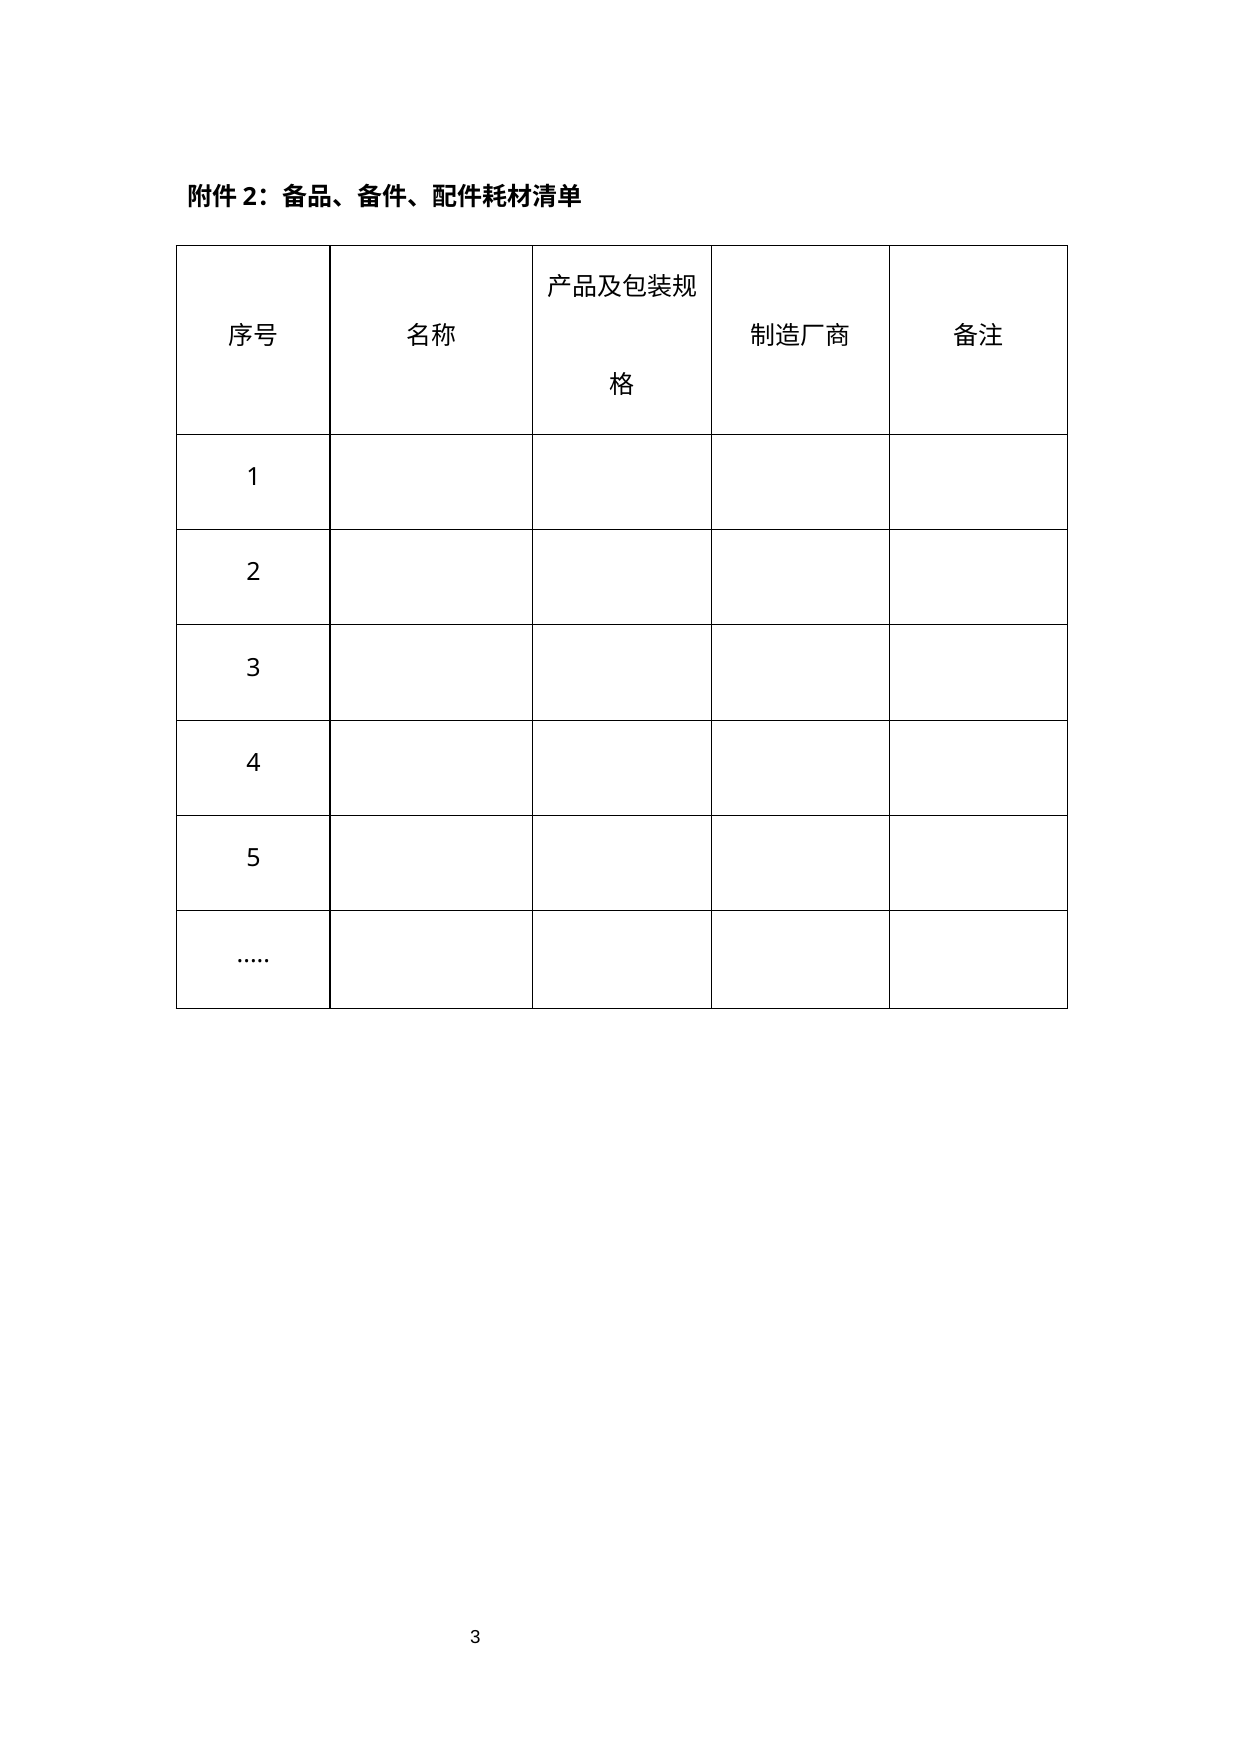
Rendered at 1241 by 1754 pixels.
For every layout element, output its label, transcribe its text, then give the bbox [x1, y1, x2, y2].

table_cell [331, 625, 532, 720]
table_header 序号 [177, 246, 329, 434]
table_cell [331, 911, 532, 1008]
table_cell [331, 530, 532, 624]
table_cell [712, 625, 889, 720]
table_cell 2 [177, 530, 329, 624]
table_cell [712, 911, 889, 1008]
table_cell 4 [177, 721, 329, 815]
table_cell 3 [177, 625, 329, 720]
table_cell 1 [177, 435, 329, 529]
table_cell [533, 435, 711, 529]
table_header 制造厂商 [712, 246, 889, 434]
table_cell [890, 625, 1067, 720]
table_cell [890, 911, 1067, 1008]
table_cell [533, 816, 711, 910]
table_cell [712, 721, 889, 815]
text 附件2：备品、备件、配件耗材清单 [187, 162, 1053, 227]
table_cell [890, 435, 1067, 529]
table_cell [533, 530, 711, 624]
table_cell [712, 435, 889, 529]
table_cell [533, 625, 711, 720]
table_cell 5 [177, 816, 329, 910]
table_cell [331, 435, 532, 529]
table_cell [890, 816, 1067, 910]
table_cell [712, 816, 889, 910]
table_cell [712, 530, 889, 624]
table_cell [331, 721, 532, 815]
table_cell [533, 721, 711, 815]
table_header 备注 [890, 246, 1067, 434]
table_cell ..... [177, 911, 329, 1008]
table_cell [331, 816, 532, 910]
table_header 产品及包装规格 [533, 246, 711, 434]
table_header 名称 [331, 246, 532, 434]
table_cell [890, 721, 1067, 815]
table_cell [890, 530, 1067, 624]
table_cell [533, 911, 711, 1008]
